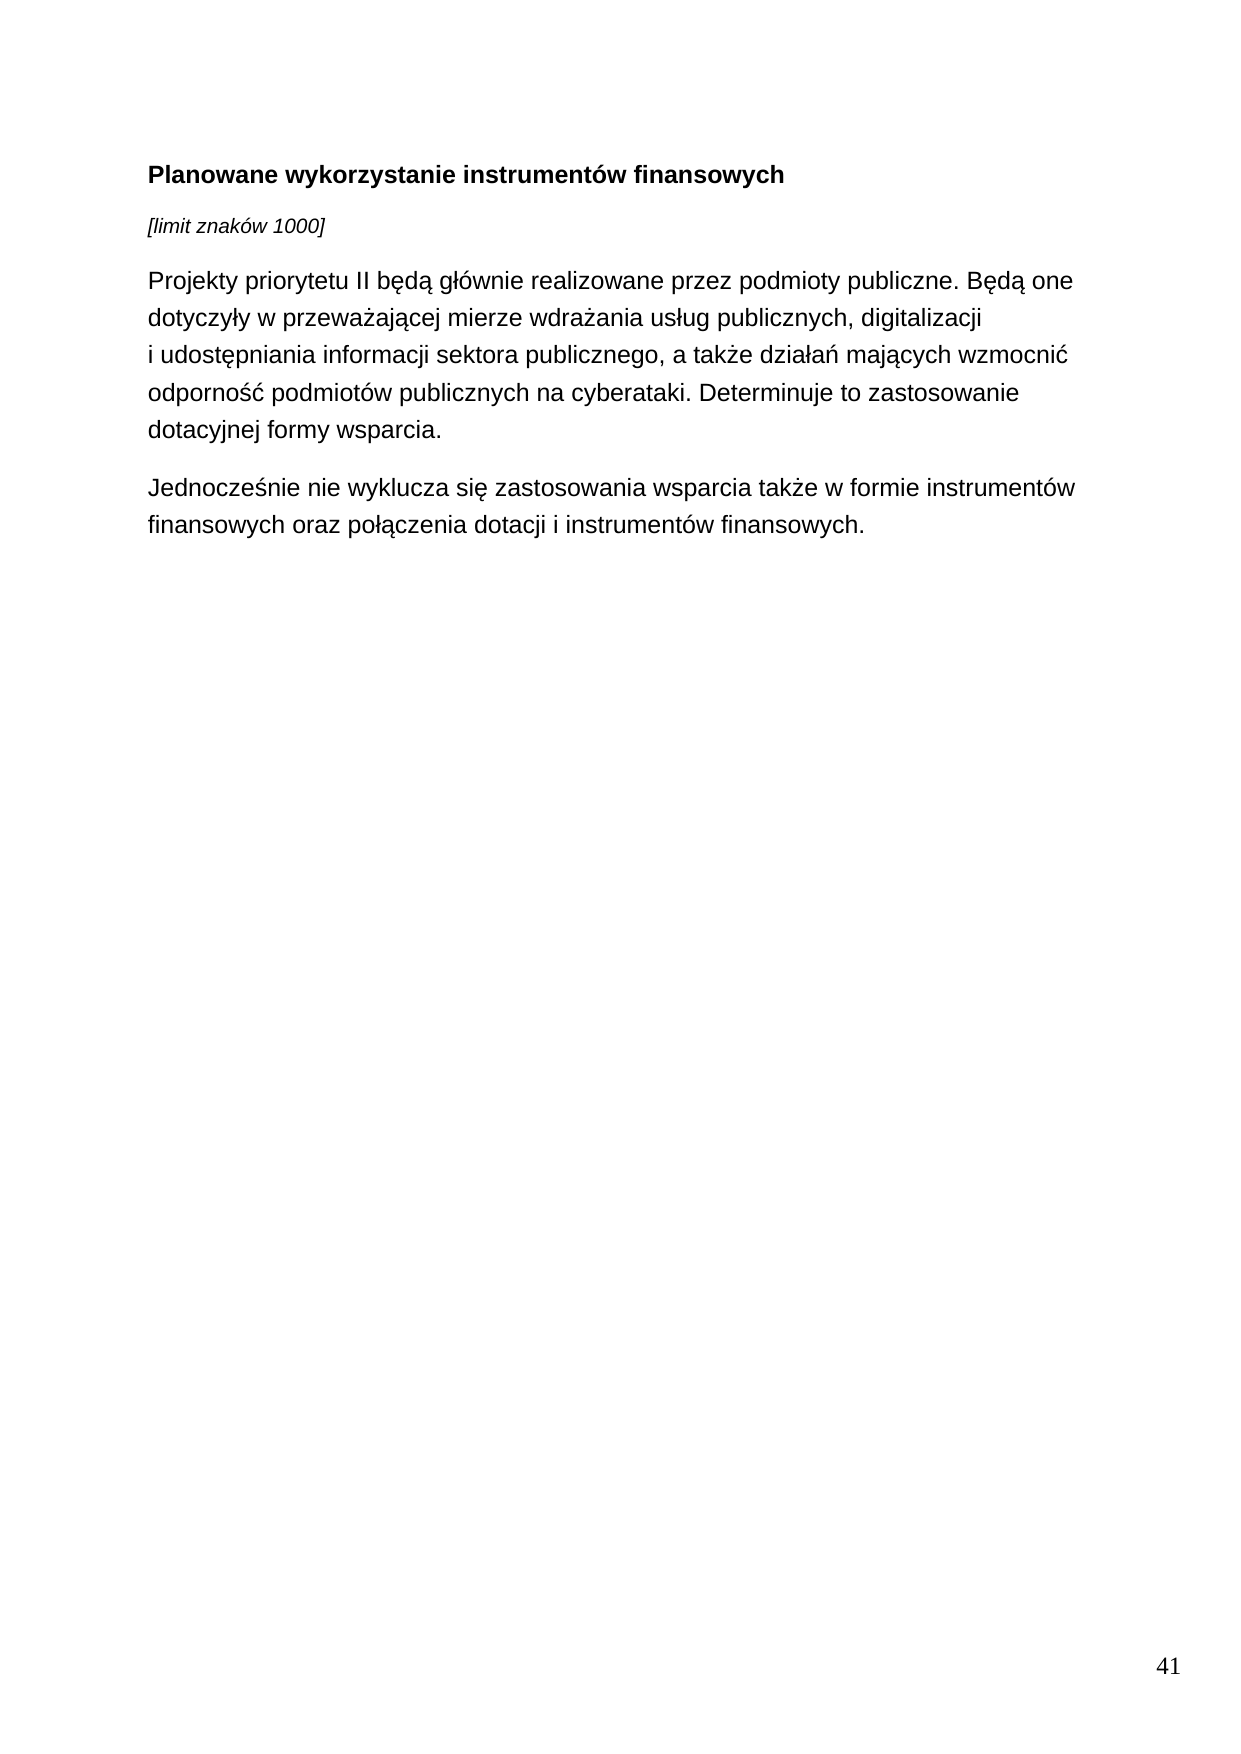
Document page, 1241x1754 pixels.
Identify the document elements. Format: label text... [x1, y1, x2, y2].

text Jednocześnie nie wyklucza się zastosowania wsparcia także w formie instrumentów finansowych oraz połączenia dotacji i instrumentów finansowych. [148, 473, 1093, 539]
text Projekty priorytetu II będą głównie realizowane przez podmioty publiczne. Będą one dotyczyły w przeważającej mierze wdrażania usług publicznych, digitalizacji i udostępniania informacji sektora publicznego, a także działań mających wzmocnić odporność podmiotów publicznych na cyberataki. Determinuje to zastosowanie dotacyjnej formy wsparcia. [148, 266, 1093, 444]
text [limit znaków 1000] [148, 214, 1093, 238]
text Planowane wykorzystanie instrumentów finansowych [148, 160, 1093, 189]
